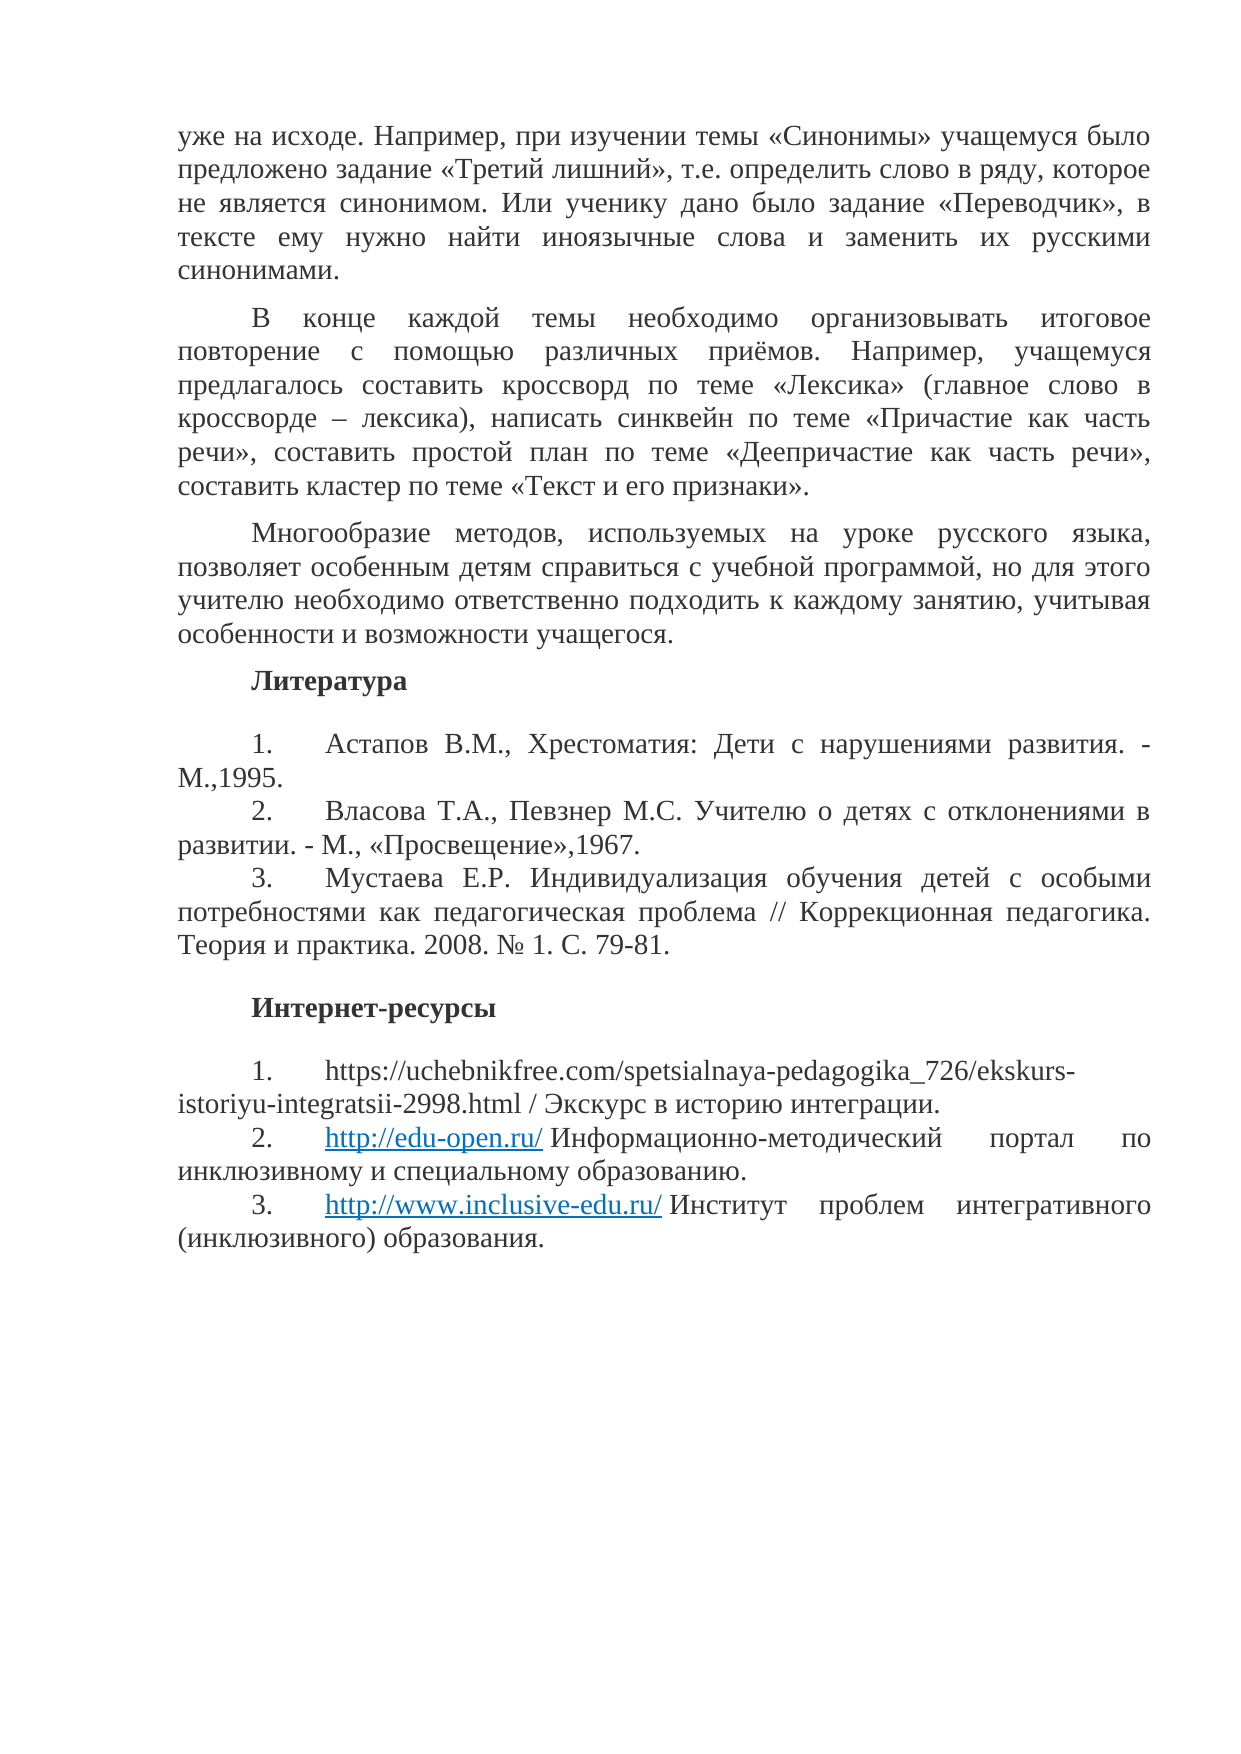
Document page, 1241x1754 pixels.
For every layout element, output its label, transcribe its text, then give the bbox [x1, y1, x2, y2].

list Власова Т.А., Певзнер М.С. Учителю о детях с отклонениями в развитии. - М., «Просвещение»,1967. [177, 793, 1152, 860]
text Многообразие методов, используемых на уроке русского языка, позволяет особенным детям справиться с учебной программой, но для этого учителю необходимо ответственно подходить к каждому занятию, учитывая особенности и возможности учащегося. [177, 515, 1152, 649]
list http://www.inclusive-edu.ru/ Институт проблем интегративного (инклюзивного) образования. [177, 1187, 1152, 1254]
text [177, 118, 1152, 286]
text В конце каждой темы необходимо организовывать итоговое повторение с помощью различных приёмов. Например, учащемуся предлагалось составить кроссворд по теме «Лексика» (главное слово в кроссворде – лексика), написать синквейн по теме «Причастие как часть речи», составить простой план по теме «Деепричастие как часть речи», составить кластер по теме «Текст и его признаки». [177, 300, 1152, 501]
list http://edu-open.ru/ Информационно-методический портал по инклюзивному и специальному образованию. [177, 1120, 1152, 1187]
list Мустаева Е.Р. Индивидуализация обучения детей с особыми потребностями как педагогическая проблема // Коррекционная педагогика. Теория и практика. 2008. № 1. С. 79-81. [177, 860, 1152, 961]
list https://uchebnikfree.com/spetsialnaya-pedagogika_726/ekskurs-istoriyu-integratsii-2998.html / Экскурс в историю интеграции. [177, 1053, 1152, 1120]
list Астапов В.М., Хрестоматия: Дети с нарушениями развития. - М.,1995. [177, 726, 1152, 793]
text Литература [177, 663, 1152, 697]
text Интернет-ресурсы [177, 990, 1152, 1024]
